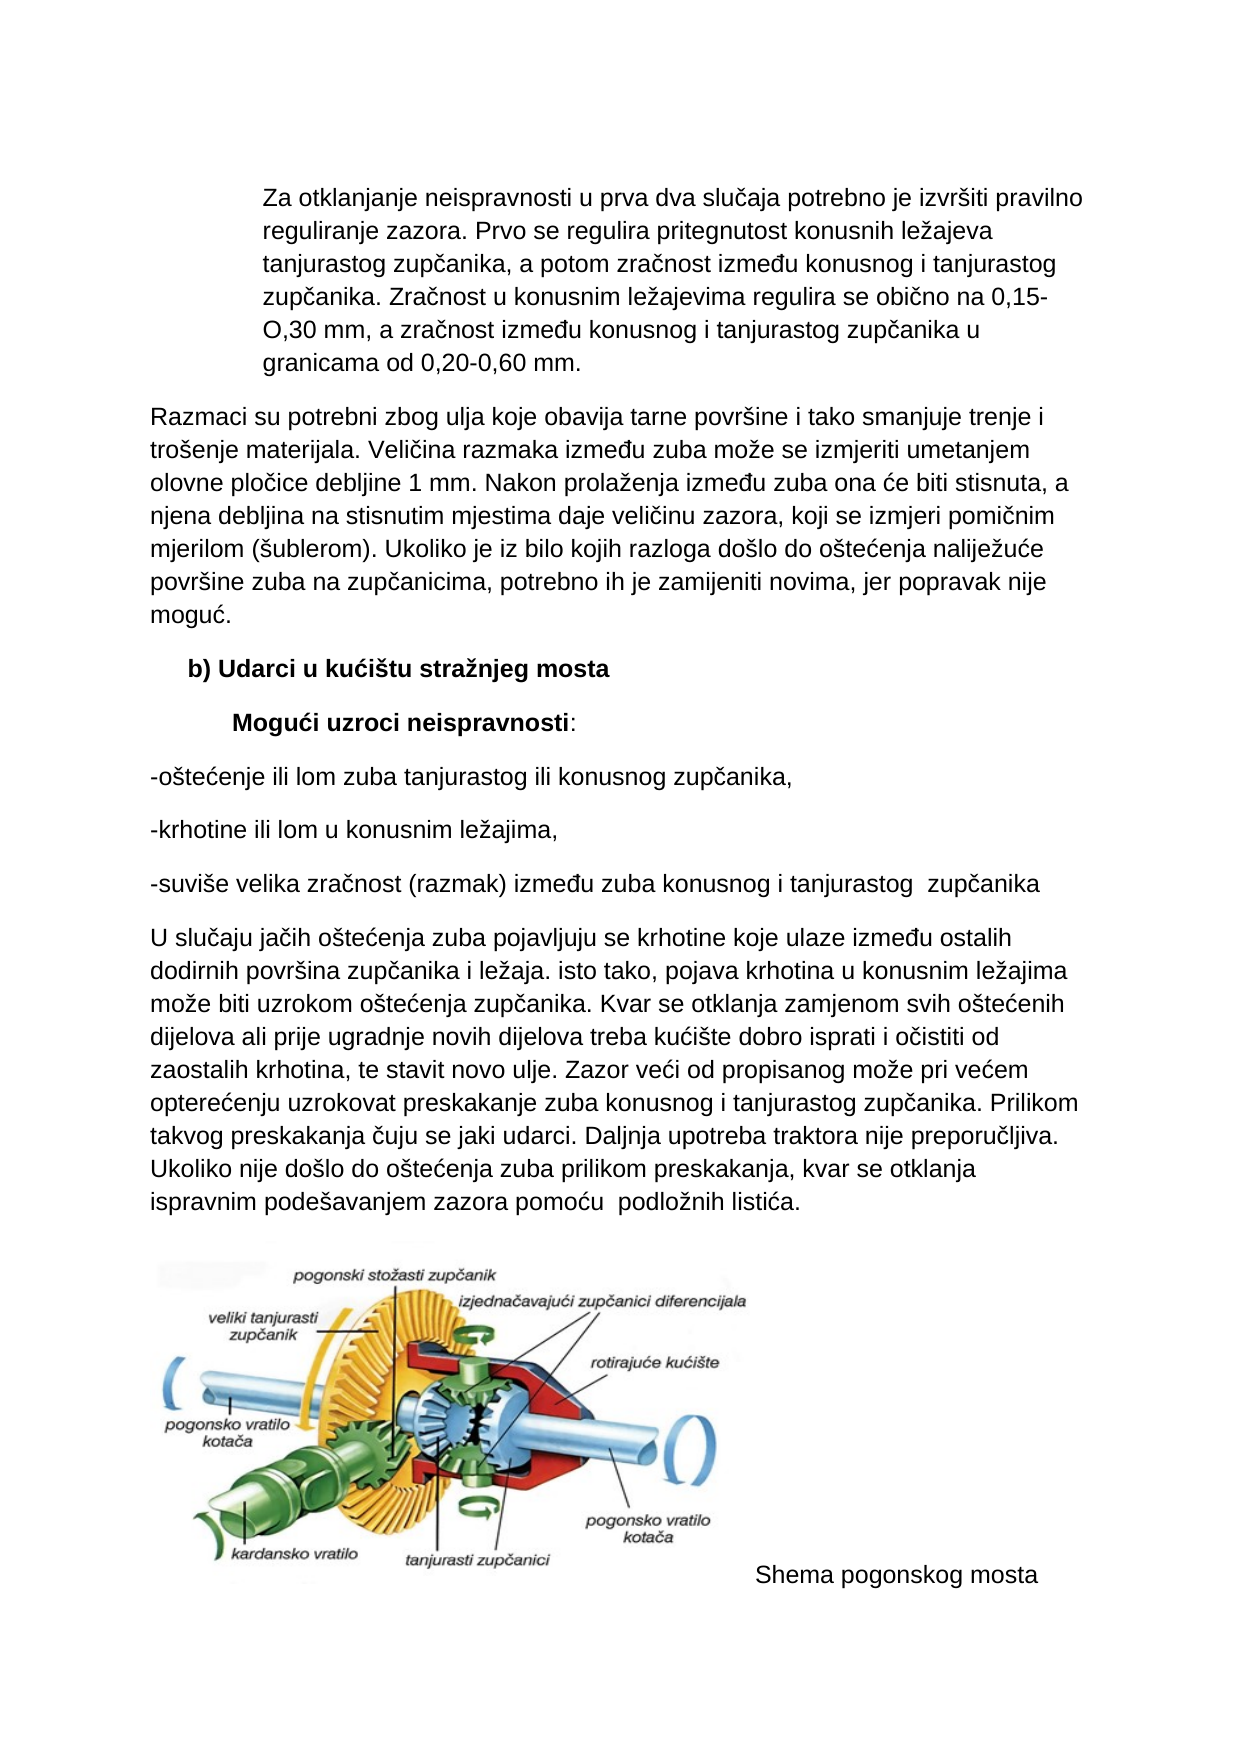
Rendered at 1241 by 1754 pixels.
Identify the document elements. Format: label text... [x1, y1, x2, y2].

text b) Udarci u kućištu stražnjeg mosta [187, 654, 1090, 683]
text -suviše velika zračnost (razmak) između zuba konusnog i tanjurastog zupčanika [150, 869, 1090, 898]
list Za otklanjanje neispravnosti u prva dva slučaja potrebno je izvršiti pravilno reguliranje zazora. Prvo se regulira pritegnutost konusnih ležajeva tanjurastog zupčanika, a potom zračnost između konusnog i tanjurastog zupčanika. Zračnost u konusnim ležajevima regulira se obično na 0,15-O,30 mm, a zračnost između konusnog i tanjurastog zupčanika u granicama od 0,20-0,60 mm. [262, 183, 1090, 377]
text -krhotine ili lom u konusnim ležajima, [150, 816, 1090, 844]
text U slučaju jačih oštećenja zuba pojavljuju se krhotine koje ulaze između ostalih dodirnih površina zupčanika i ležaja. isto tako, pojava krhotina u konusnim ležajima može biti uzrokom oštećenja zupčanika. Kvar se otklanja zamjenom svih oštećenih dijelova ali prije ugradnje novih dijelova treba kućište dobro isprati i očistiti od zaostalih krhotina, te stavit novo ulje. Zazor veći od propisanog može pri većem opterećenju uzrokovat preskakanje zuba konusnog i tanjurastog zupčanika. Prilikom takvog preskakanja čuju se jaki udarci. Daljnja upotreba traktora nije preporučljiva. Ukoliko nije došlo do oštećenja zuba prilikom preskakanja, kvar se otklanja ispravnim podešavanjem zazora pomoću podložnih listića. [150, 923, 1090, 1216]
text -oštećenje ili lom zuba tanjurastog ili konusnog zupčanika, [150, 762, 1090, 790]
picture [150, 1241, 755, 1584]
text Razmaci su potrebni zbog ulja koje obavija tarne površine i tako smanjuje trenje i trošenje materijala. Veličina razmaka između zuba može se izmjeriti umetanjem olovne pločice debljine 1 mm. Nakon prolaženja između zuba ona će biti stisnuta, a njena debljina na stisnutim mjestima daje veličinu zazora, koji se izmjeri pomičnim mjerilom (šublerom). Ukoliko je iz bilo kojih razloga došlo do oštećenja naliježuće površine zuba na zupčanicima, potrebno ih je zamijeniti novima, jer popravak nije moguć. [150, 402, 1090, 629]
list Mogući uzroci neispravnosti: [225, 708, 1090, 737]
